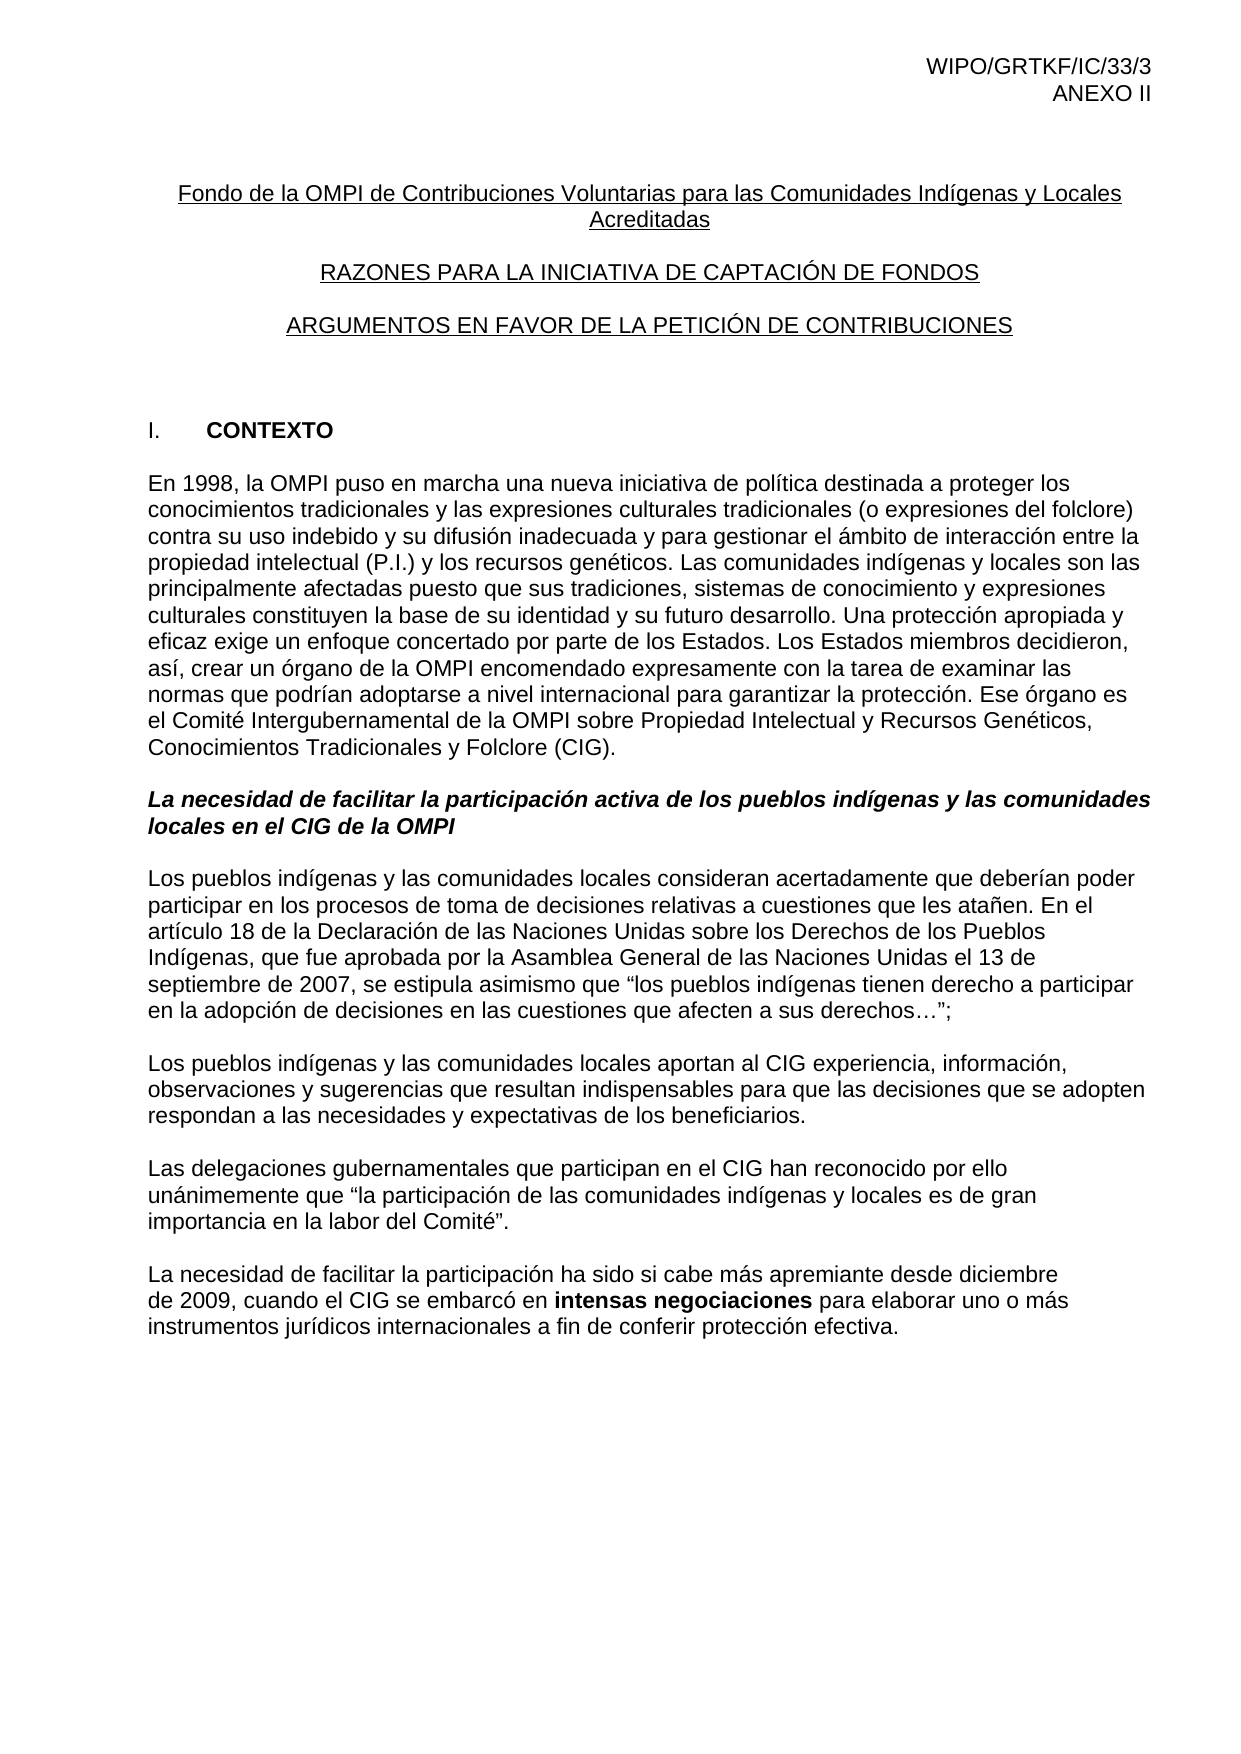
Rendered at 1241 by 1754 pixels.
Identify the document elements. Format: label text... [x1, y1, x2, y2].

text RAZONES PARA LA INICIATIVA DE CAPTACIÓN DE FONDOS [148, 259, 1152, 286]
text En 1998, la OMPI puso en marcha una nueva iniciativa de política destinada a proteger los conocimientos tradicionales y las expresiones culturales tradicionales (o expresiones del folclore) contra su uso indebido y su difusión inadecuada y para gestionar el ámbito de interacción entre la propiedad intelectual (P.I.) y los recursos genéticos. Las comunidades indígenas y locales son las principalmente afectadas puesto que sus tradiciones, sistemas de conocimiento y expresiones culturales constituyen la base de su identidad y su futuro desarrollo. Una protección apropiada y eficaz exige un enfoque concertado por parte de los Estados. Los Estados miembros decidieron, así, crear un órgano de la OMPI encomendado expresamente con la tarea de examinar las normas que podrían adoptarse a nivel internacional para garantizar la protección. Ese órgano es el Comité Intergubernamental de la OMPI sobre Propiedad Intelectual y Recursos Genéticos, Conocimientos Tradicionales y Folclore (CIG). [148, 470, 1152, 760]
text I. CONTEXTO [148, 417, 1152, 444]
text Las delegaciones gubernamentales que participan en el CIG han reconocido por ello unánimemente que “la participación de las comunidades indígenas y locales es de gran importancia en la labor del Comité”. [148, 1155, 1152, 1234]
text La necesidad de facilitar la participación ha sido si cabe más apremiante desde diciembre de 2009, cuando el CIG se embarcó en intensas negociaciones para elaborar uno o más instrumentos jurídicos internacionales a fin de conferir protección efectiva. [148, 1261, 1152, 1340]
text ARGUMENTOS EN FAVOR DE LA PETICIÓN DE CONTRIBUCIONES [148, 312, 1152, 338]
text Los pueblos indígenas y las comunidades locales aportan al CIG experiencia, información, observaciones y sugerencias que resultan indispensables para que las decisiones que se adopten respondan a las necesidades y expectativas de los beneficiarios. [148, 1050, 1152, 1129]
text Los pueblos indígenas y las comunidades locales consideran acertadamente que deberían poder participar en los procesos de toma de decisiones relativas a cuestiones que les atañen. En el artículo 18 de la Declaración de las Naciones Unidas sobre los Derechos de los Pueblos Indígenas, que fue aprobada por la Asamblea General de las Naciones Unidas el 13 de septiembre de 2007, se estipula asimismo que “los pueblos indígenas tienen derecho a participar en la adopción de decisiones en las cuestiones que afecten a sus derechos…”; [148, 865, 1152, 1023]
text Fondo de la OMPI de Contribuciones Voluntarias para las Comunidades Indígenas y Locales Acreditadas [148, 180, 1152, 233]
text La necesidad de facilitar la participación activa de los pueblos indígenas y las comunidades locales en el CIG de la OMPI [148, 786, 1152, 839]
